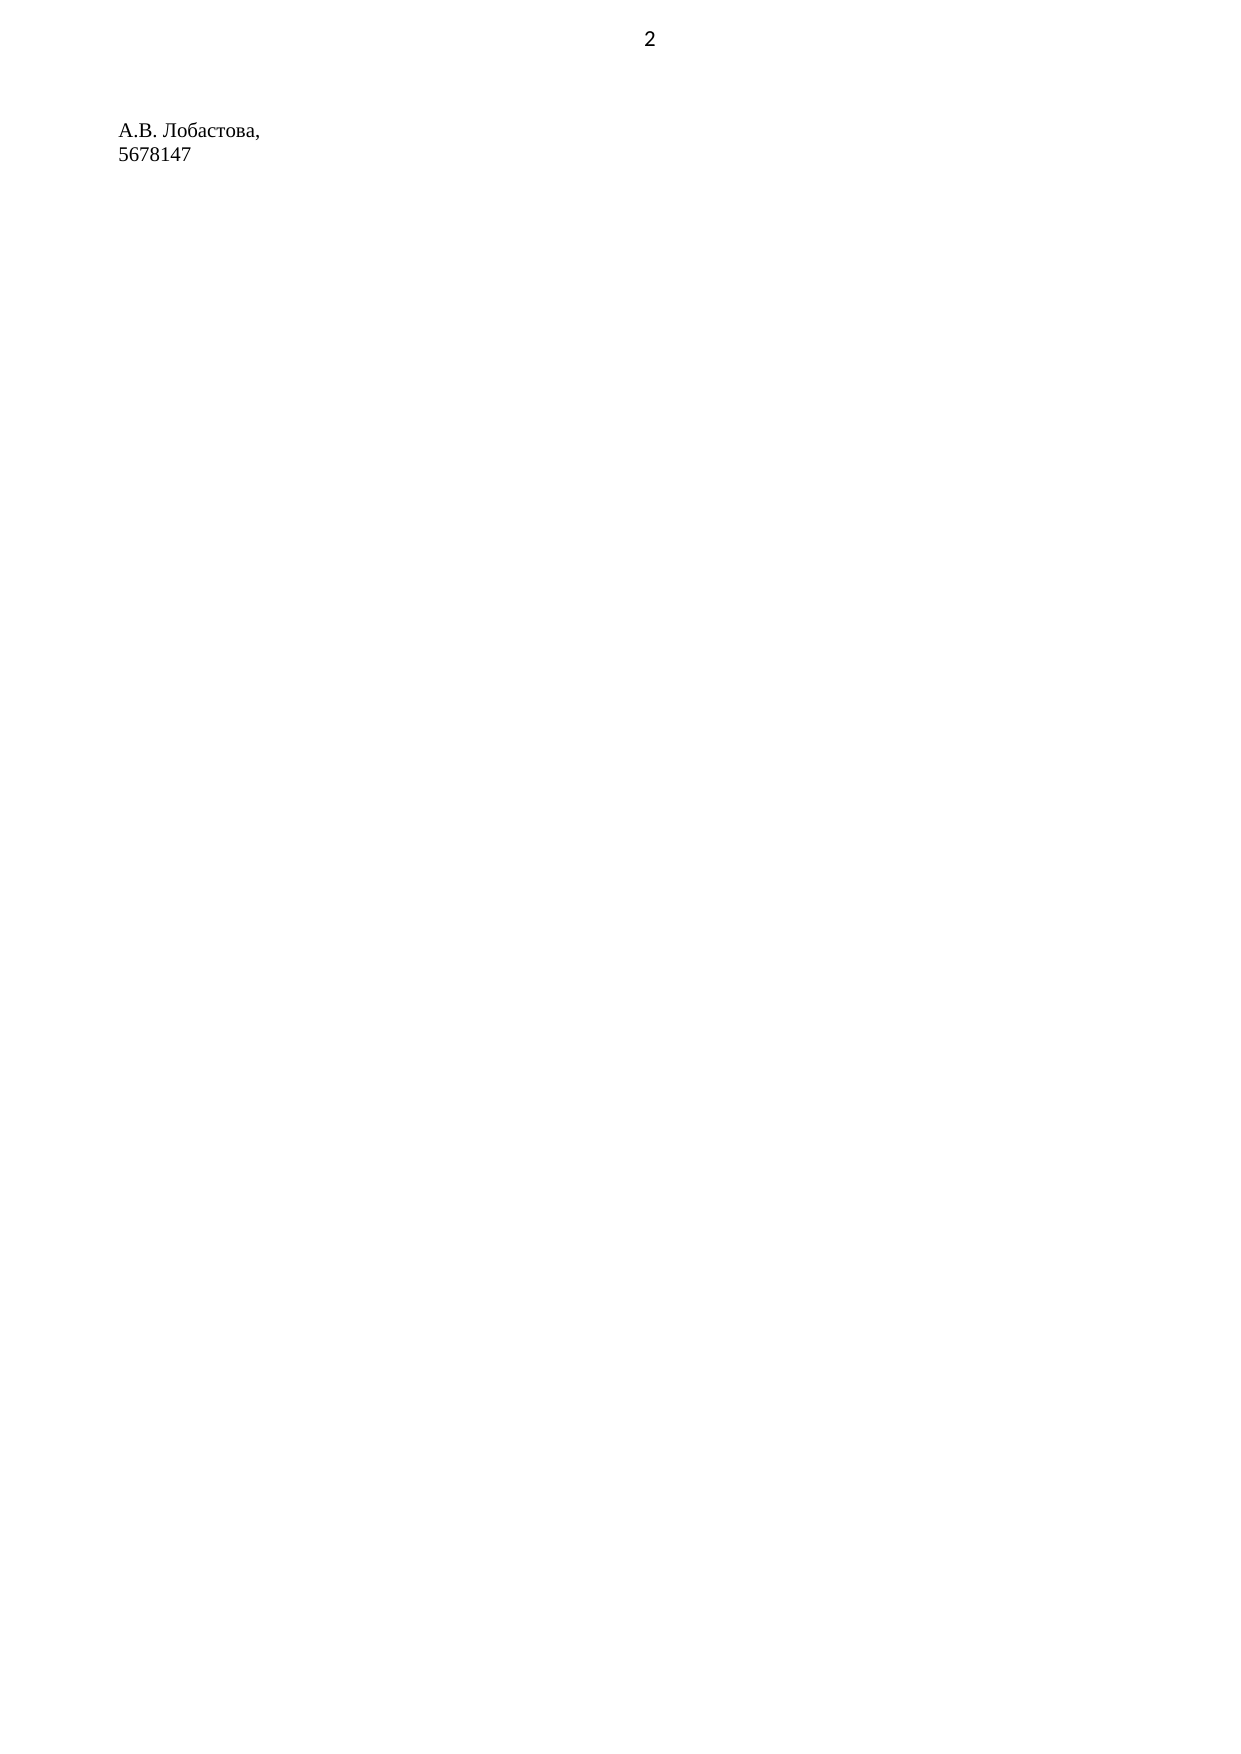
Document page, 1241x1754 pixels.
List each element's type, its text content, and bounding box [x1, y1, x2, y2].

text 5678147 [118, 142, 1181, 166]
text А.В. Лобастова, [118, 118, 1181, 142]
